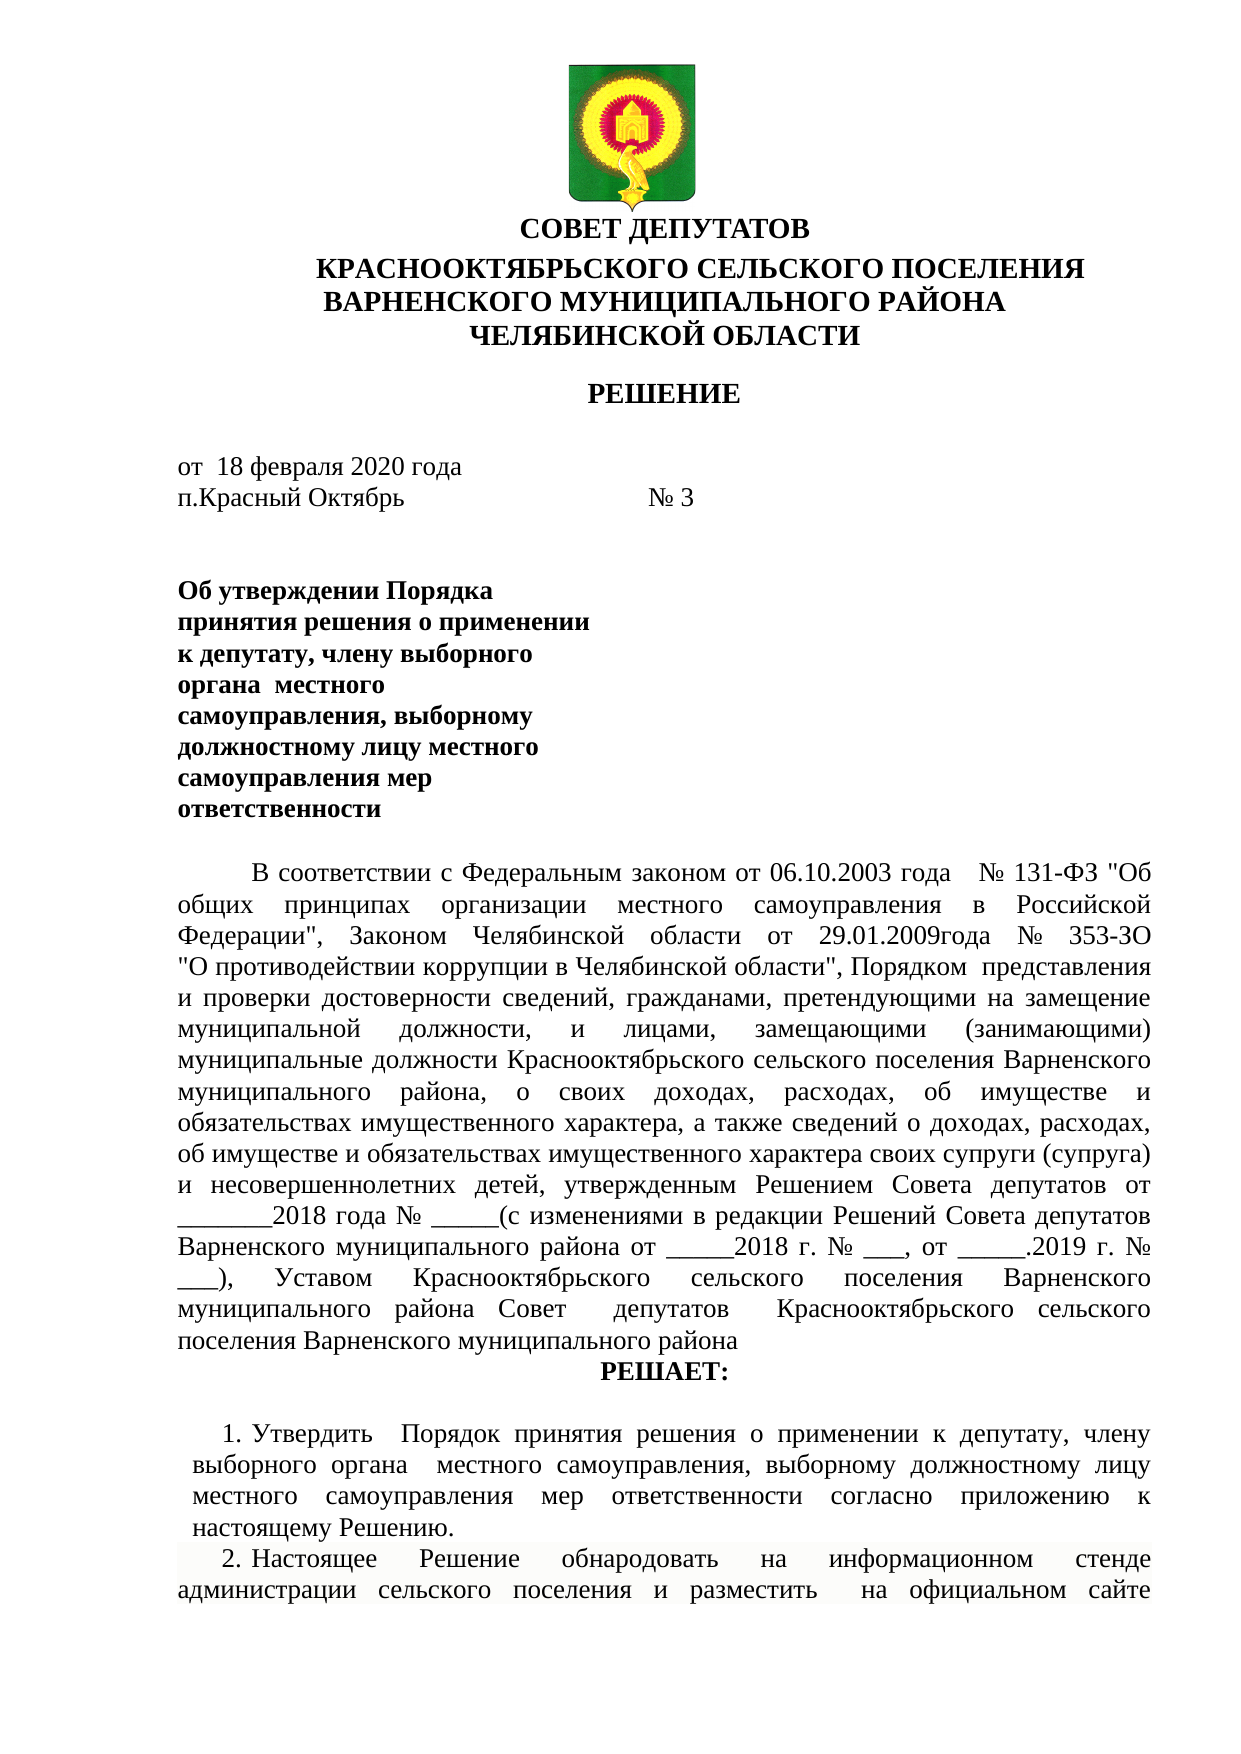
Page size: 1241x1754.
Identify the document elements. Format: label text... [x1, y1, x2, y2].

text КРАСНООКТЯБРЬСКОГО СЕЛЬСКОГО ПОСЕЛЕНИЯ [177, 251, 1152, 284]
list Утвердить Порядок принятия решения о применении к депутату, члену выборного органа местного самоуправления, выборному должностному лицу местного самоуправления мер ответственности согласно приложению к настоящему Решению. [192, 1417, 1152, 1542]
text ЧЕЛЯБИНСКОЙ ОБЛАСТИ [177, 318, 1152, 351]
subtitle СОВЕТ ДЕПУТАТОВ [177, 211, 1152, 244]
text РЕШАЕТ: [177, 1355, 1152, 1386]
text ВАРНЕНСКОГО МУНИЦИПАЛЬНОГО РАЙОНА [177, 284, 1152, 318]
picture [568, 64, 696, 211]
text п.Красный Октябрь № 3 [177, 481, 1152, 512]
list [177, 1542, 1152, 1604]
text В соответствии с Федеральным законом от 06.10.2003 года № 131-ФЗ "Об общих принципах организации местного самоуправления в Российской Федерации", Законом Челябинской области от 29.01.2009года № 353-ЗО "О противодействии коррупции в Челябинской области", Порядком представления и проверки достоверности сведений, гражданами, претендующими на замещение муниципальной должности, и лицами, замещающими (занимающими) муниципальные должности Краснооктябрьского сельского поселения Варненского муниципального района, о своих доходах, расходах, об имуществе и обязательствах имущественного характера, а также сведений о доходах, расходах, об имуществе и обязательствах имущественного характера своих супруги (супруга) и несовершеннолетних детей, утвержденным Решением Совета депутатов от _______2018 года № _____(с изменениями в редакции Решений Совета депутатов Варненского муниципального района от _____2018 г. № ___, от _____.2019 г. № ___), Уставом Краснооктябрьского сельского поселения Варненского муниципального района Совет депутатов Краснооктябрьского сельского поселения Варненского муниципального района [177, 857, 1152, 1355]
text Об утверждении Порядка принятия решения о применении к депутату, члену выборного органа местного самоуправления, выборному должностному лицу местного самоуправления мер ответственности [177, 574, 591, 823]
text от 18 февраля 2020 года [177, 450, 1152, 481]
subtitle РЕШЕНИЕ [251, 376, 1152, 410]
